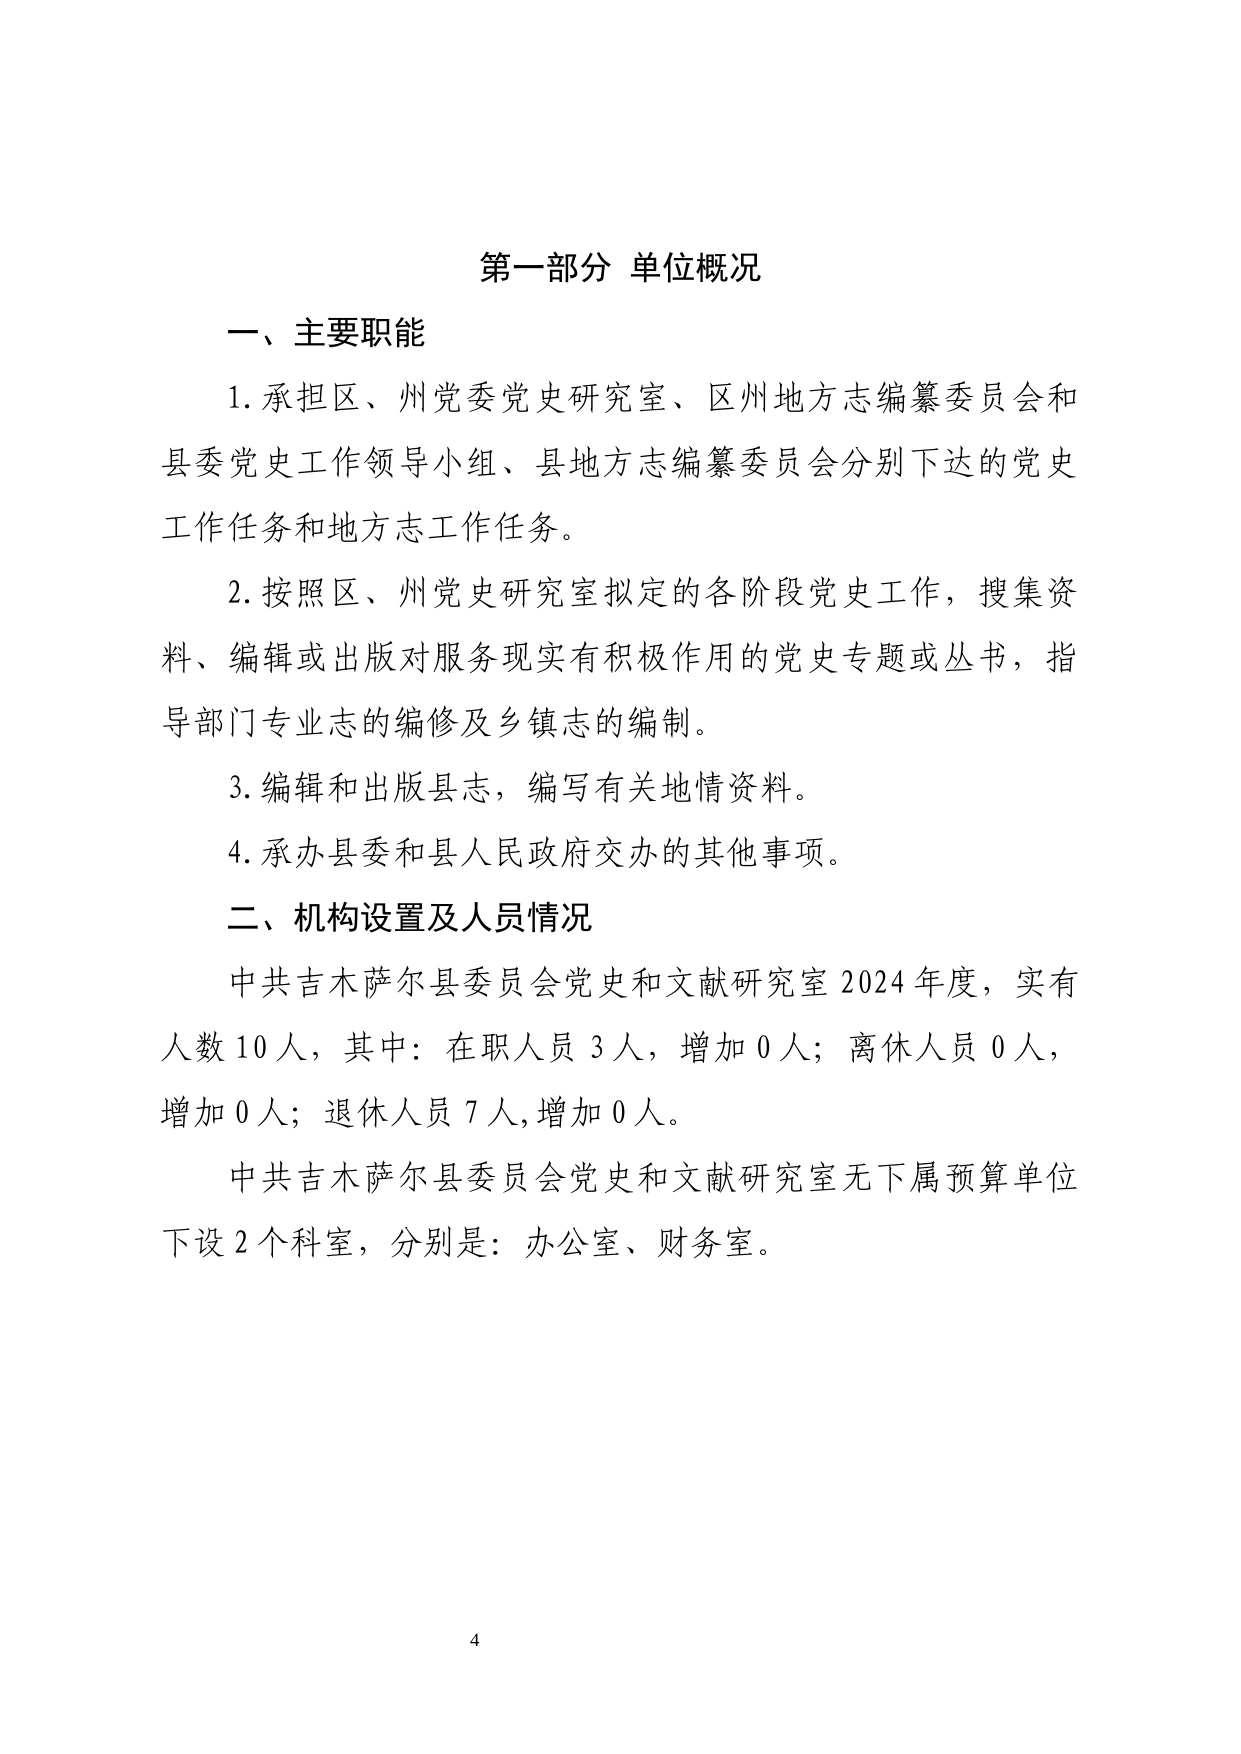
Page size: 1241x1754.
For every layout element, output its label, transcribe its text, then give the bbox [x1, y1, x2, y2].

text 二、机构设置及人员情况 [159, 883, 1081, 948]
text 中共吉木萨尔县委员会党史和文献研究室2024年度，实有人数10人，其中：在职人员3人，增加0人；离休人员0人，增加0人；退休人员7人,增加0人。 [159, 948, 1081, 1143]
text 4.承办县委和县人民政府交办的其他事项。 [159, 818, 1081, 883]
text 2.按照区、州党史研究室拟定的各阶段党史工作，搜集资料、编辑或出版对服务现实有积极作用的党史专题或丛书，指导部门专业志的编修及乡镇志的编制。 [159, 558, 1081, 753]
text 1.承担区、州党委党史研究室、区州地方志编纂委员会和县委党史工作领导小组、县地方志编纂委员会分别下达的党史工作任务和地方志工作任务。 [159, 363, 1081, 558]
text 第一部分 单位概况 [159, 233, 1081, 298]
text 中共吉木萨尔县委员会党史和文献研究室无下属预算单位，下设2个科室，分别是：办公室、财务室。 [159, 1143, 1081, 1273]
text 3.编辑和出版县志，编写有关地情资料。 [159, 753, 1081, 818]
text 一、主要职能 [159, 298, 1081, 363]
